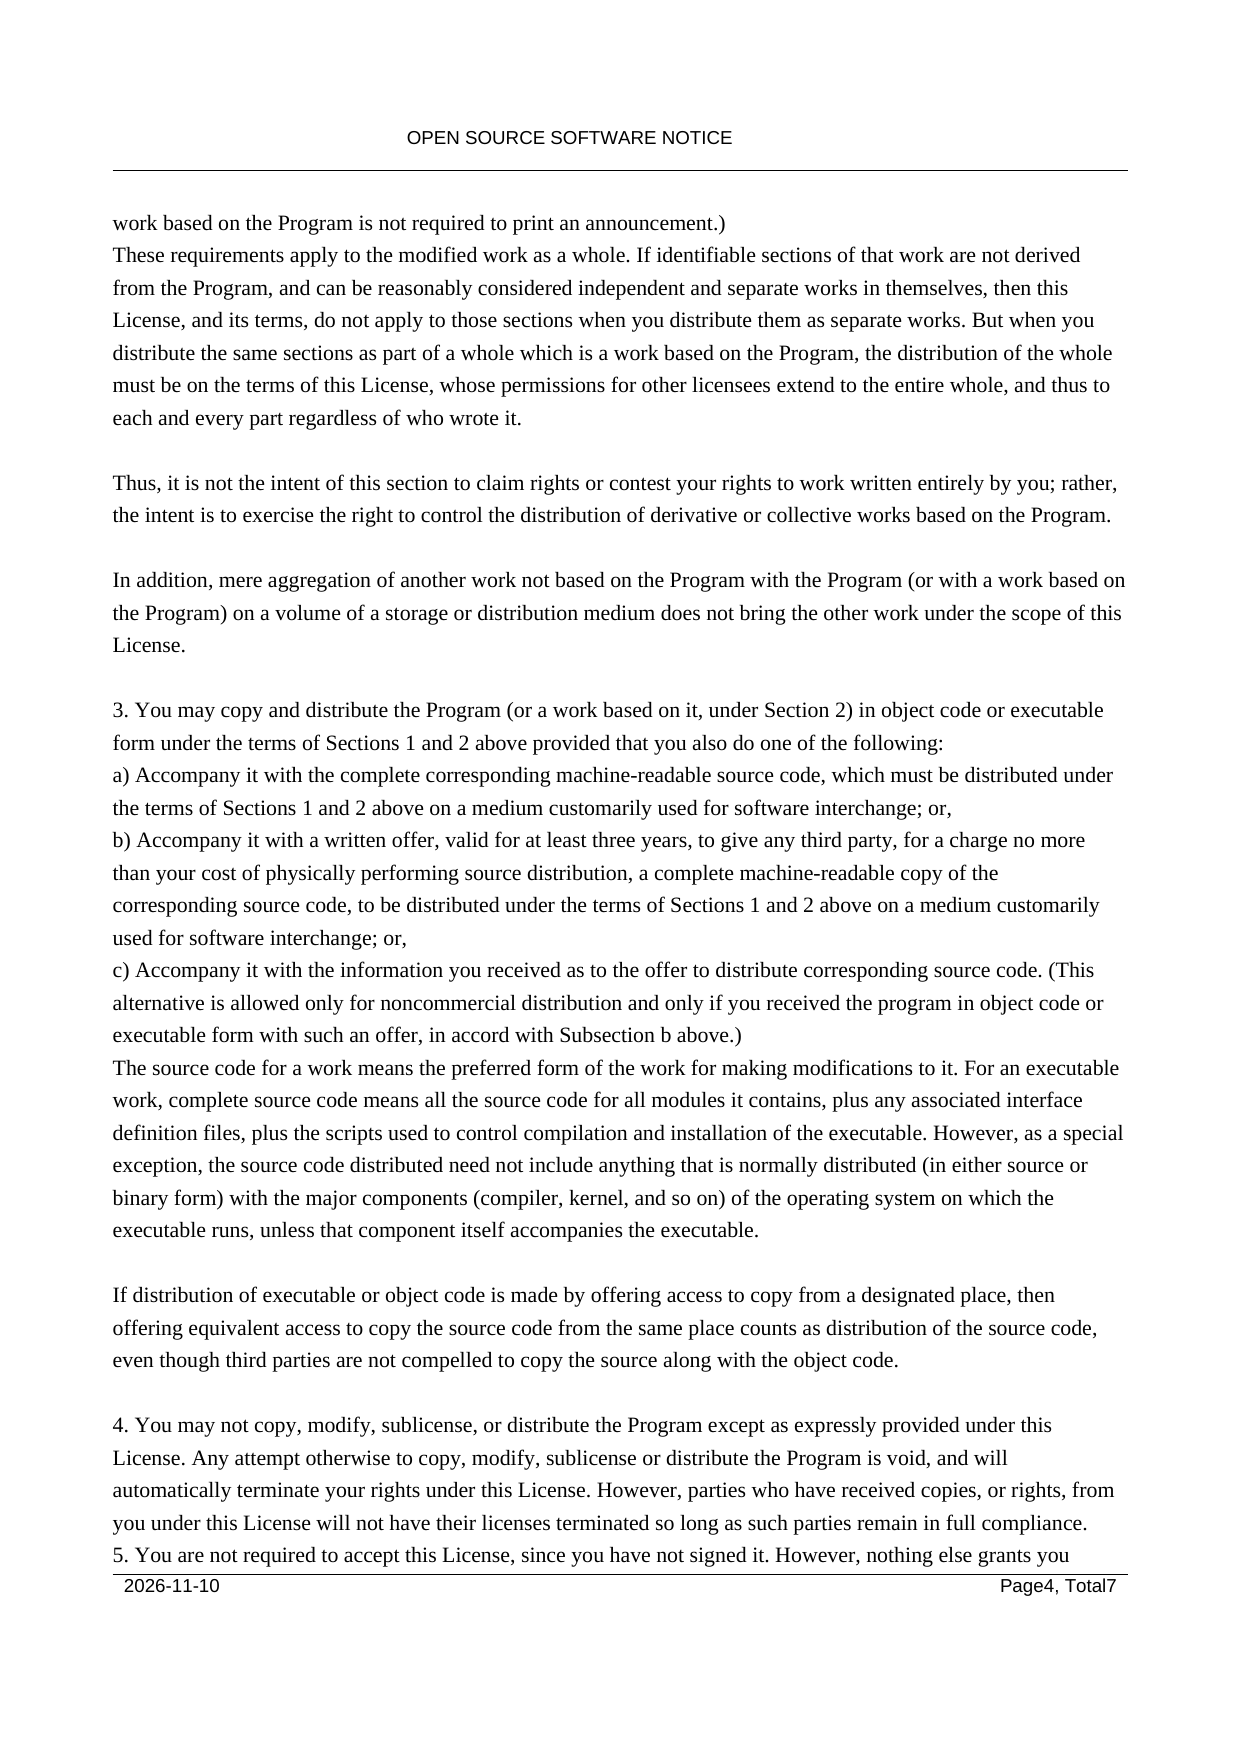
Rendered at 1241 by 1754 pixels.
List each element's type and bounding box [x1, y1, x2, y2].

text [112, 206, 1128, 1571]
